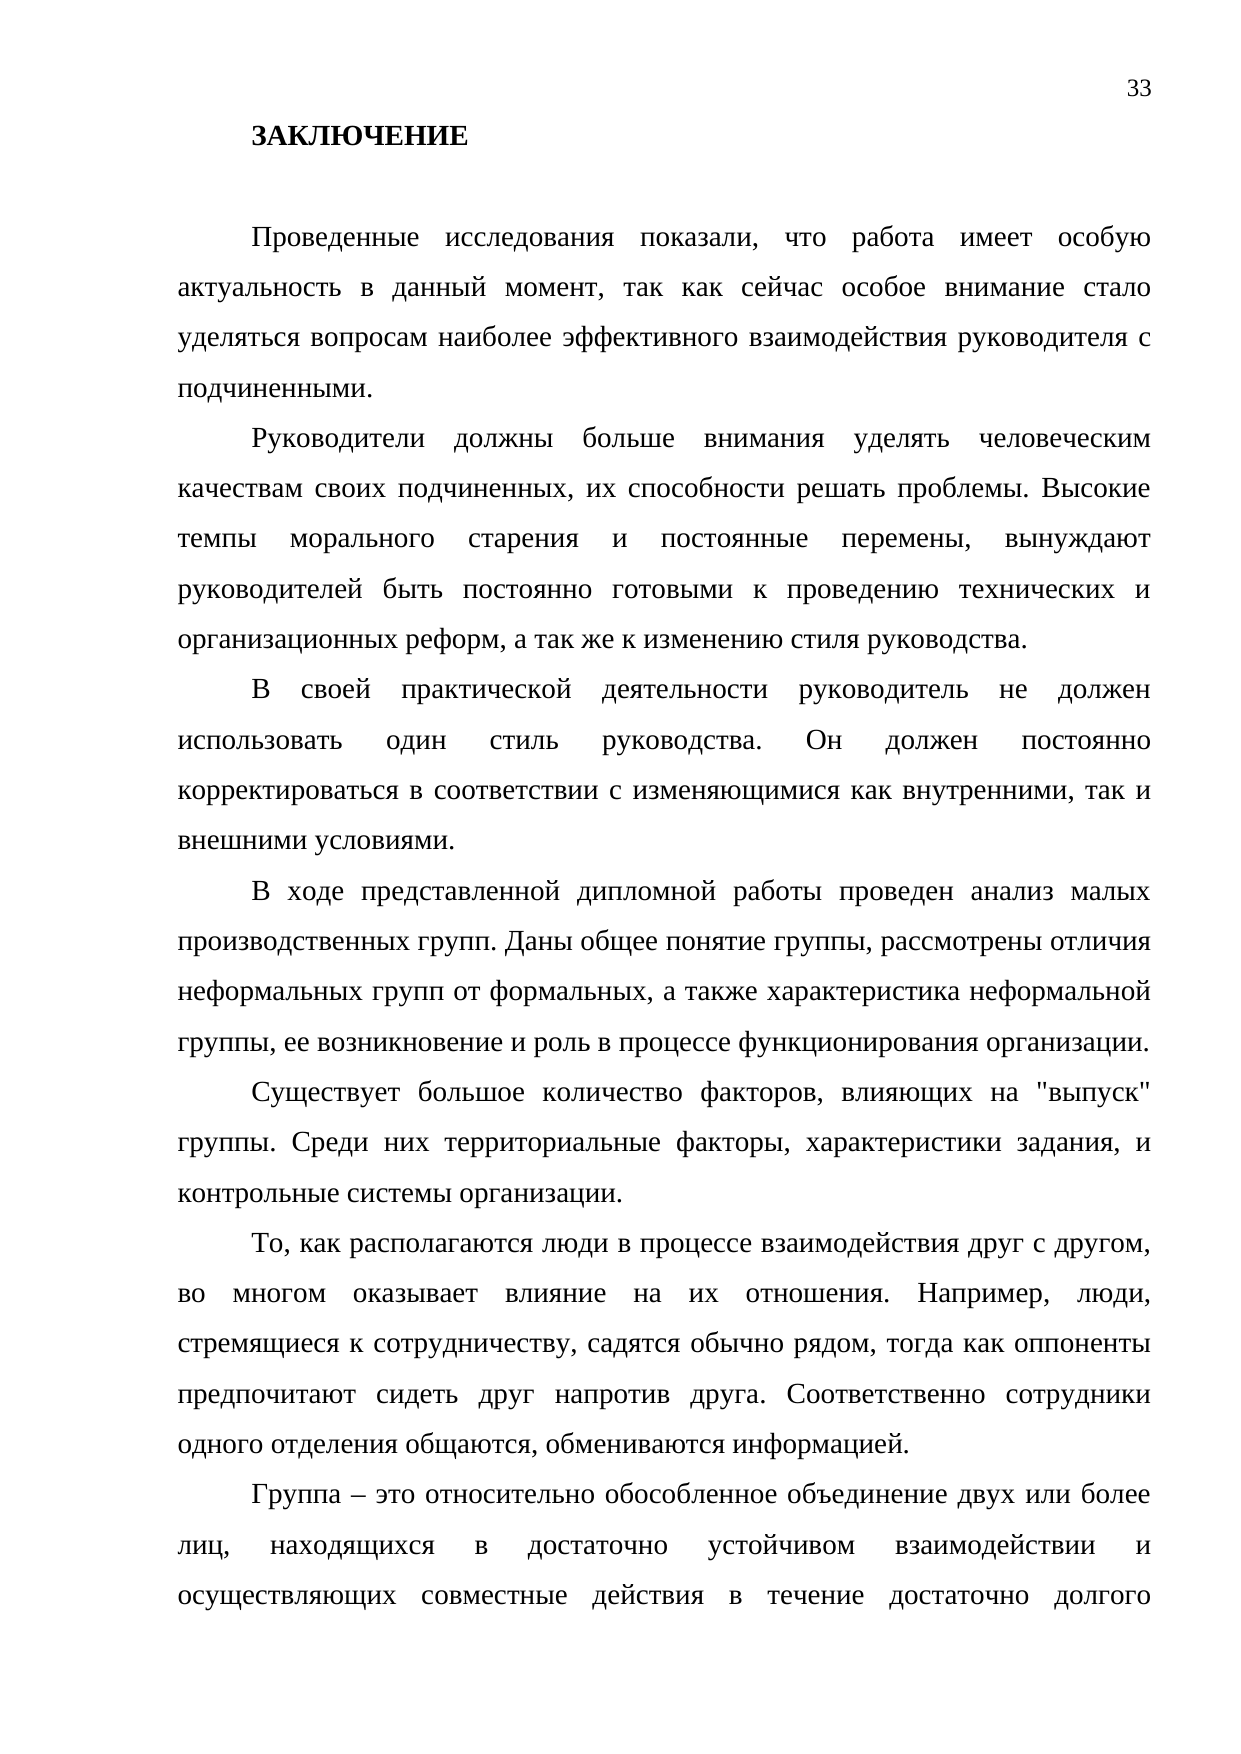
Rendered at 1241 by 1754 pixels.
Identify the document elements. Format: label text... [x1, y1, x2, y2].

text Проведенные исследования показали, что работа имеет особую актуальность в данный момент, так как сейчас особое внимание стало уделяться вопросам наиболее эффективного взаимодействия руководителя с подчиненными. [177, 219, 1152, 403]
text ЗАКЛЮЧЕНИЕ [177, 118, 1152, 152]
text В своей практической деятельности руководитель не должен использовать один стиль руководства. Он должен постоянно корректироваться в соответствии с изменяющимися как внутренними, так и внешними условиями. [177, 672, 1152, 856]
text То, как располагаются люди в процессе взаимодействия друг с другом, во многом оказывает влияние на их отношения. Например, люди, стремящиеся к сотрудничеству, садятся обычно рядом, тогда как оппоненты предпочитают сидеть друг напротив друга. Соответственно сотрудники одного отделения общаются, обмениваются информацией. [177, 1225, 1152, 1460]
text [177, 1477, 1152, 1611]
text В ходе представленной дипломной работы проведен анализ малых производственных групп. Даны общее понятие группы, рассмотрены отличия неформальных групп от формальных, а также характеристика неформальной группы, ее возникновение и роль в процессе функционирования организации. [177, 873, 1152, 1057]
text Руководители должны больше внимания уделять человеческим качествам своих подчиненных, их способности решать проблемы. Высокие темпы морального старения и постоянные перемены, вынуждают руководителей быть постоянно готовыми к проведению технических и организационных реформ, а так же к изменению стиля руководства. [177, 420, 1152, 655]
text Существует большое количество факторов, влияющих на "выпуск" группы. Среди них территориальные факторы, характеристики задания, и контрольные системы организации. [177, 1074, 1152, 1208]
